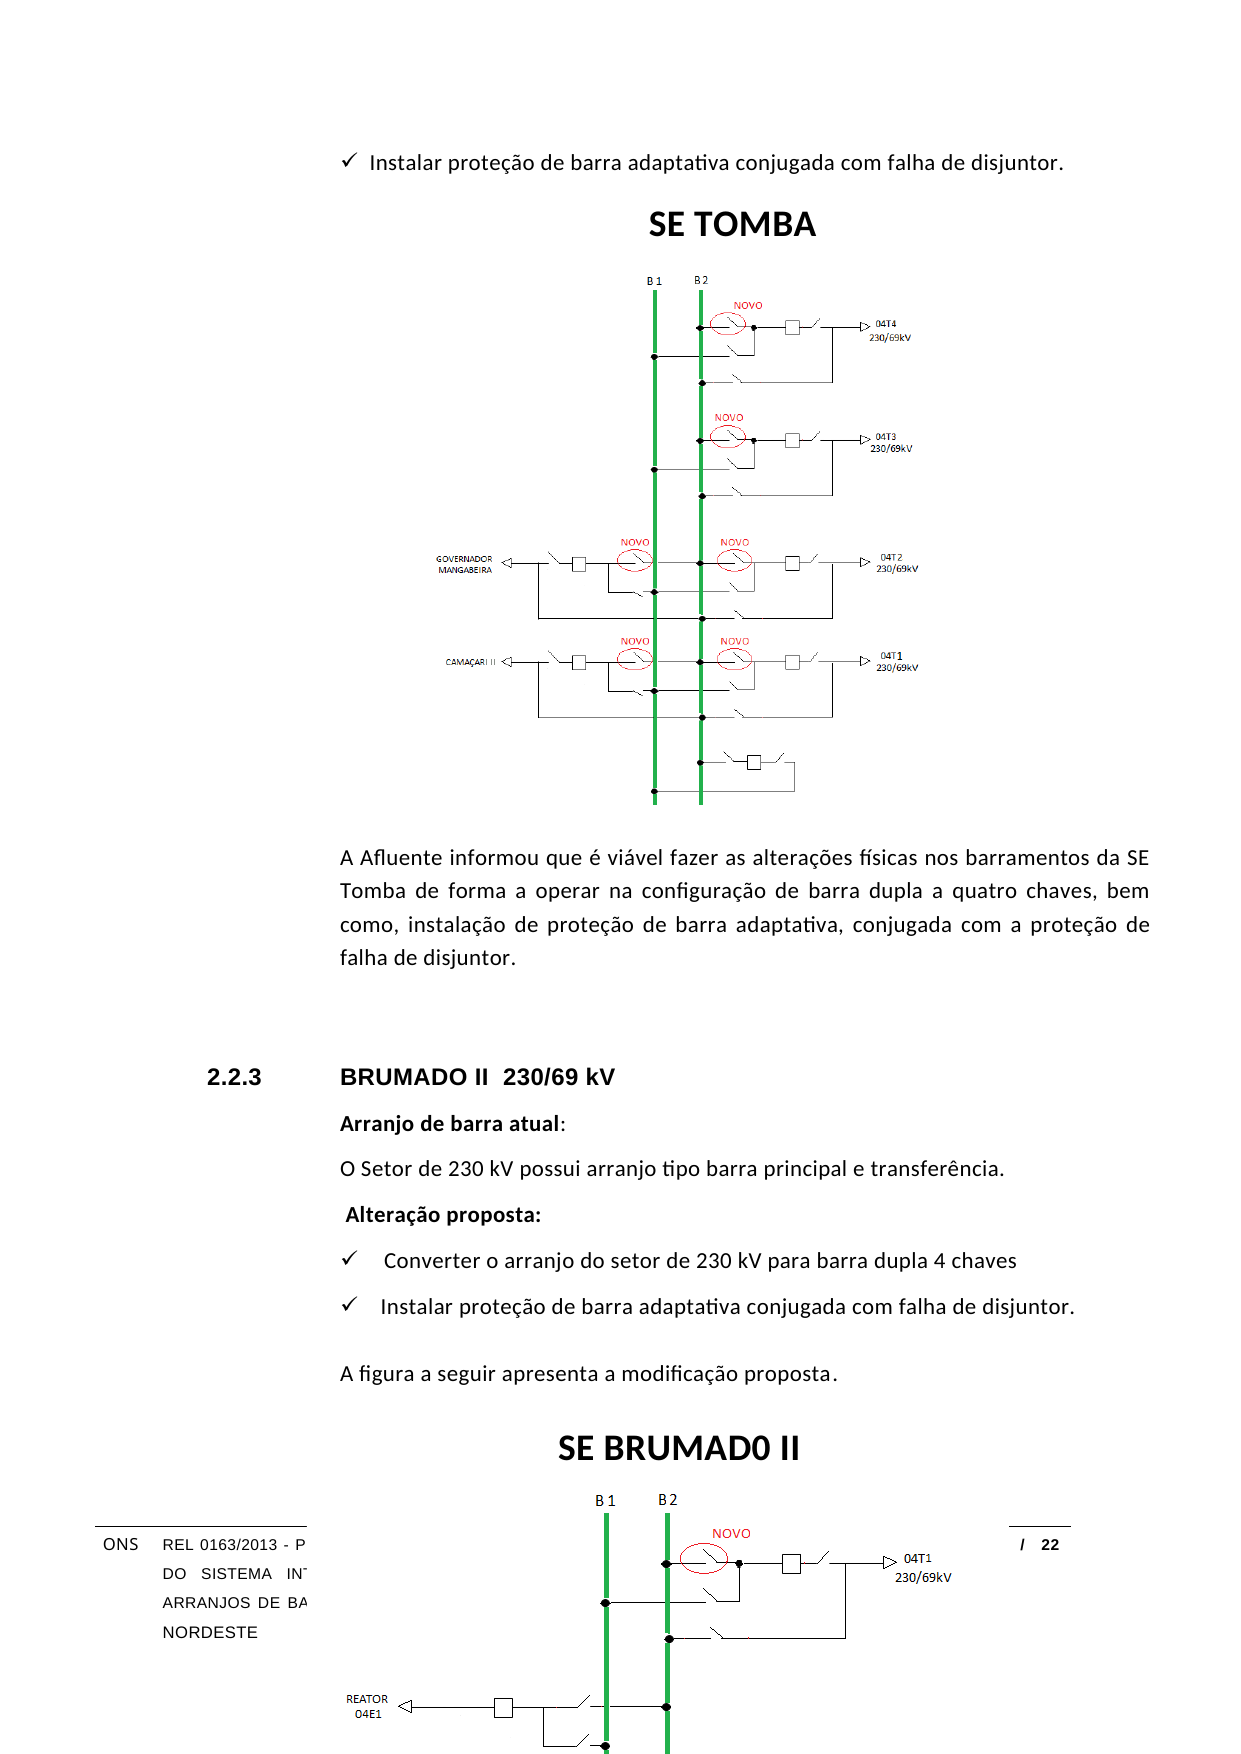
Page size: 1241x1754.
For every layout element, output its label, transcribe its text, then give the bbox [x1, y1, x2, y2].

list Converter o arranjo do setor de 230 kV para barra dupla 4 chaves [340, 1242, 1152, 1275]
subtitle BRUMADO II 230/69 kV [207, 1058, 1152, 1092]
text A Afluente informou que é viável fazer as alterações físicas nos barramentos da SE Tomba de forma a operar na configuração de barra dupla a quatro chaves, bem como, instalação de proteção de barra adaptativa, conjugada com a proteção de falha de disjuntor. [340, 839, 1152, 972]
text SE TOMBA [313, 210, 1152, 243]
list Instalar proteção de barra adaptativa conjugada com falha de disjuntor. [340, 143, 1152, 177]
text SE BRUMAD0 II [207, 1433, 1152, 1467]
list Alteração proposta: [340, 1196, 1152, 1229]
list Arranjo de barra atual: [340, 1104, 1152, 1138]
list Instalar proteção de barra adaptativa conjugada com falha de disjuntor. [340, 1288, 1152, 1321]
text A figura a seguir apresenta a modificação proposta. [340, 1354, 1152, 1388]
picture [306, 1482, 1009, 1754]
picture [428, 271, 930, 806]
list O Setor de 230 kV possui arranjo tipo barra principal e transferência. [340, 1150, 1152, 1183]
